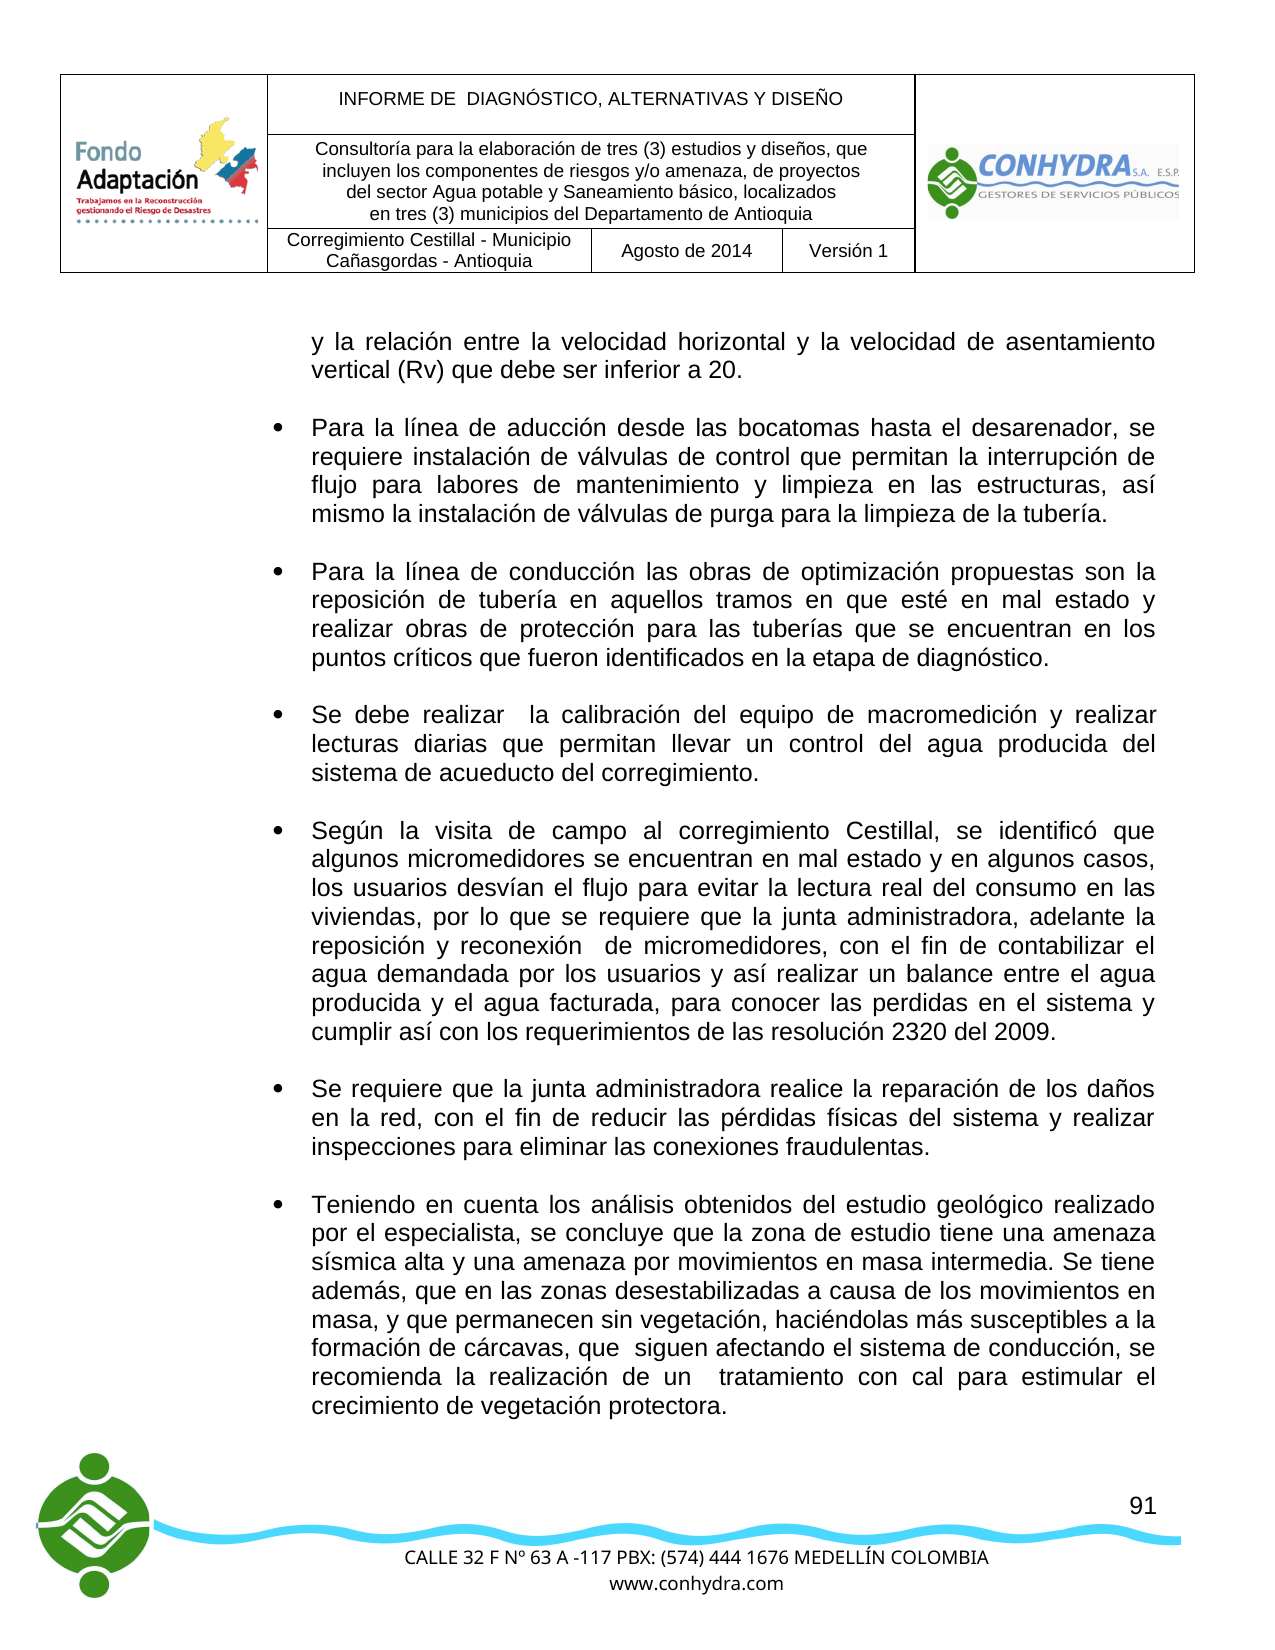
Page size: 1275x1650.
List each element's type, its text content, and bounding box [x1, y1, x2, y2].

list Se debe realizar la calibración del equipo de macromedición y realizar lecturas diarias que permitan llevar un control del agua producida del sistema de acueducto del corregimiento. [274, 701, 1157, 787]
list Según la visita de campo al corregimiento Cestillal, se identificó que algunos micromedidores se encuentran en mal estado y en algunos casos, los usuarios desvían el flujo para evitar la lectura real del consumo en las viviendas, por lo que se requiere que la junta administradora, adelante la reposición y reconexión de micromedidores, con el fin de contabilizar el agua demandada por los usuarios y así realizar un balance entre el agua producida y el agua facturada, para conocer las perdidas en el sistema y cumplir así con los requerimientos de las resolución 2320 del 2009. [274, 816, 1157, 1046]
list Para la línea de aducción desde las bocatomas hasta el desarenador, se requiere instalación de válvulas de control que permitan la interrupción de flujo para labores de mantenimiento y limpieza en las estructuras, así mismo la instalación de válvulas de purga para la limpieza de la tubería. [274, 413, 1157, 528]
picture [76, 111, 259, 224]
list Para la línea de conducción las obras de optimización propuestas son la reposición de tubería en aquellos tramos en que esté en mal estado y realizar obras de protección para las tuberías que se encuentran en los puntos críticos que fueron identificados en la etapa de diagnóstico. [274, 557, 1157, 672]
picture [927, 144, 1179, 219]
picture [153, 1519, 1182, 1546]
picture [35, 1447, 150, 1598]
list Se requiere que la junta administradora realice la reparación de los daños en la red, con el fin de reducir las pérdidas físicas del sistema y realizar inspecciones para eliminar las conexiones fraudulentas. [274, 1074, 1157, 1161]
list Teniendo en cuenta los análisis obtenidos del estudio geológico realizado por el especialista, se concluye que la zona de estudio tiene una amenaza sísmica alta y una amenaza por movimientos en masa intermedia. Se tiene además, que en las zonas desestabilizadas a causa de los movimientos en masa, y que permanecen sin vegetación, haciéndolas más susceptibles a la formación de cárcavas, que siguen afectando el sistema de conducción, se recomienda la realización de un tratamiento con cal para estimular el crecimiento de vegetación protectora. [274, 1189, 1157, 1420]
